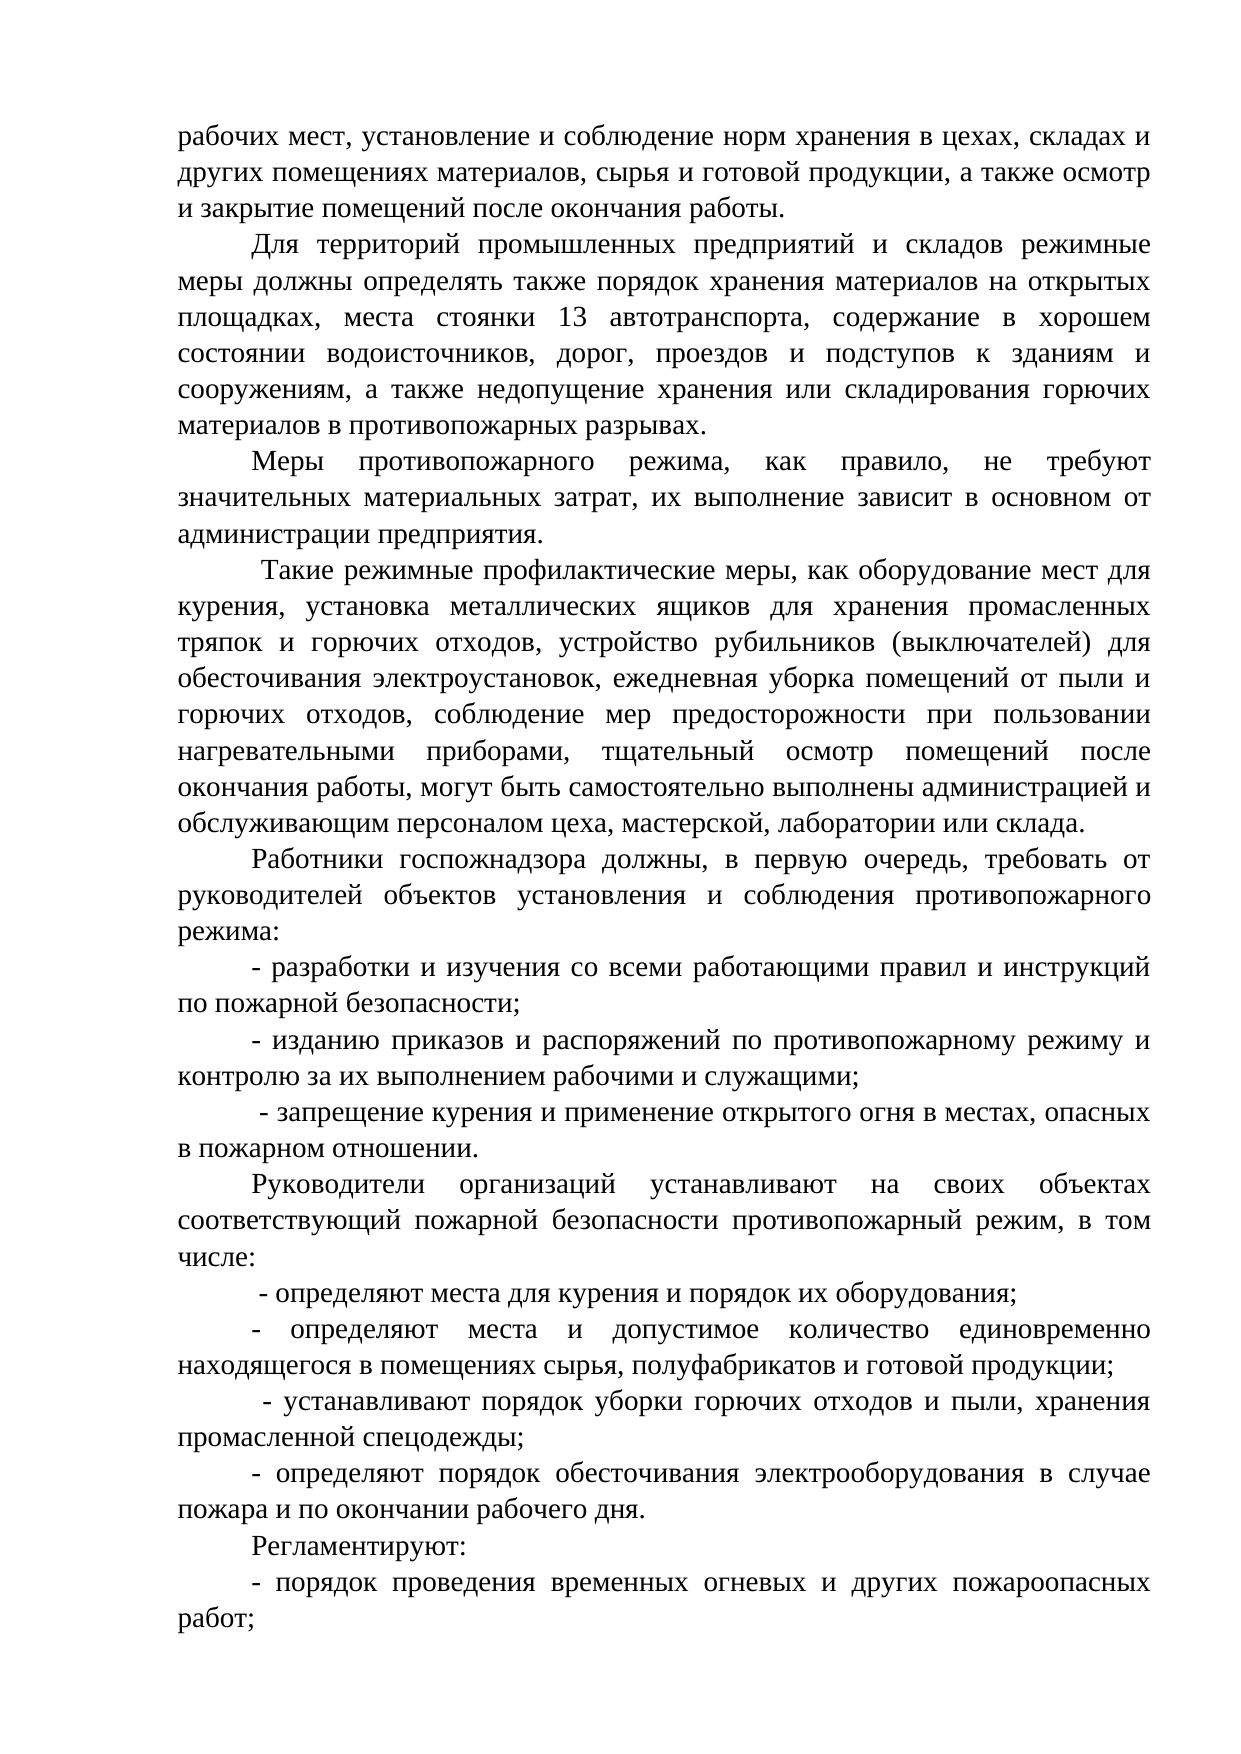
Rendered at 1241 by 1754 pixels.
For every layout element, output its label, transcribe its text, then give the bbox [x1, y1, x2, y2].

text - определяют порядок обесточивания электрооборудования в случае пожара и по окончании рабочего дня. [177, 1456, 1152, 1525]
text - изданию приказов и распоряжений по противопожарному режиму и контролю за их выполнением рабочими и служащими; [177, 1022, 1152, 1091]
text - разработки и изучения со всеми работающими правил и инструкций по пожарной безопасности; [177, 949, 1152, 1019]
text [177, 118, 1152, 224]
text Такие режимные профилактические меры, как оборудование мест для курения, установка металлических ящиков для хранения промасленных тряпок и горючих отходов, устройство рубильников (выключателей) для обесточивания электроустановок, ежедневная уборка помещений от пыли и горючих отходов, соблюдение мер предосторожности при пользовании нагревательными приборами, тщательный осмотр помещений после окончания работы, могут быть самостоятельно выполнены администрацией и обслуживающим персоналом цеха, мастерской, лаборатории или склада. [177, 552, 1152, 838]
text Регламентируют: [177, 1528, 1152, 1561]
text - запрещение курения и применение открытого огня в местах, опасных в пожарном отношении. [177, 1094, 1152, 1164]
text - порядок проведения временных огневых и других пожароопасных работ; [177, 1564, 1152, 1634]
text Руководители организаций устанавливают на своих объектах соответствующий пожарной безопасности противопожарный режим, в том числе: [177, 1166, 1152, 1272]
text Для территорий промышленных предприятий и складов режимные меры должны определять также порядок хранения материалов на открытых площадках, места стоянки 13 автотранспорта, содержание в хорошем состоянии водоисточников, дорог, проездов и подступов к зданиям и сооружениям, а также недопущение хранения или складирования горючих материалов в противопожарных разрывах. [177, 227, 1152, 441]
text - определяют места и допустимое количество единовременно находящегося в помещениях сырья, полуфабрикатов и готовой продукции; [177, 1311, 1152, 1381]
text Меры противопожарного режима, как правило, не требуют значительных материальных затрат, их выполнение зависит в основном от администрации предприятия. [177, 443, 1152, 549]
text - устанавливают порядок уборки горючих отходов и пыли, хранения промасленной спецодежды; [177, 1383, 1152, 1453]
text - определяют места для курения и порядок их оборудования; [177, 1275, 1152, 1308]
text Работники госпожнадзора должны, в первую очередь, требовать от руководителей объектов установления и соблюдения противопожарного режима: [177, 841, 1152, 947]
